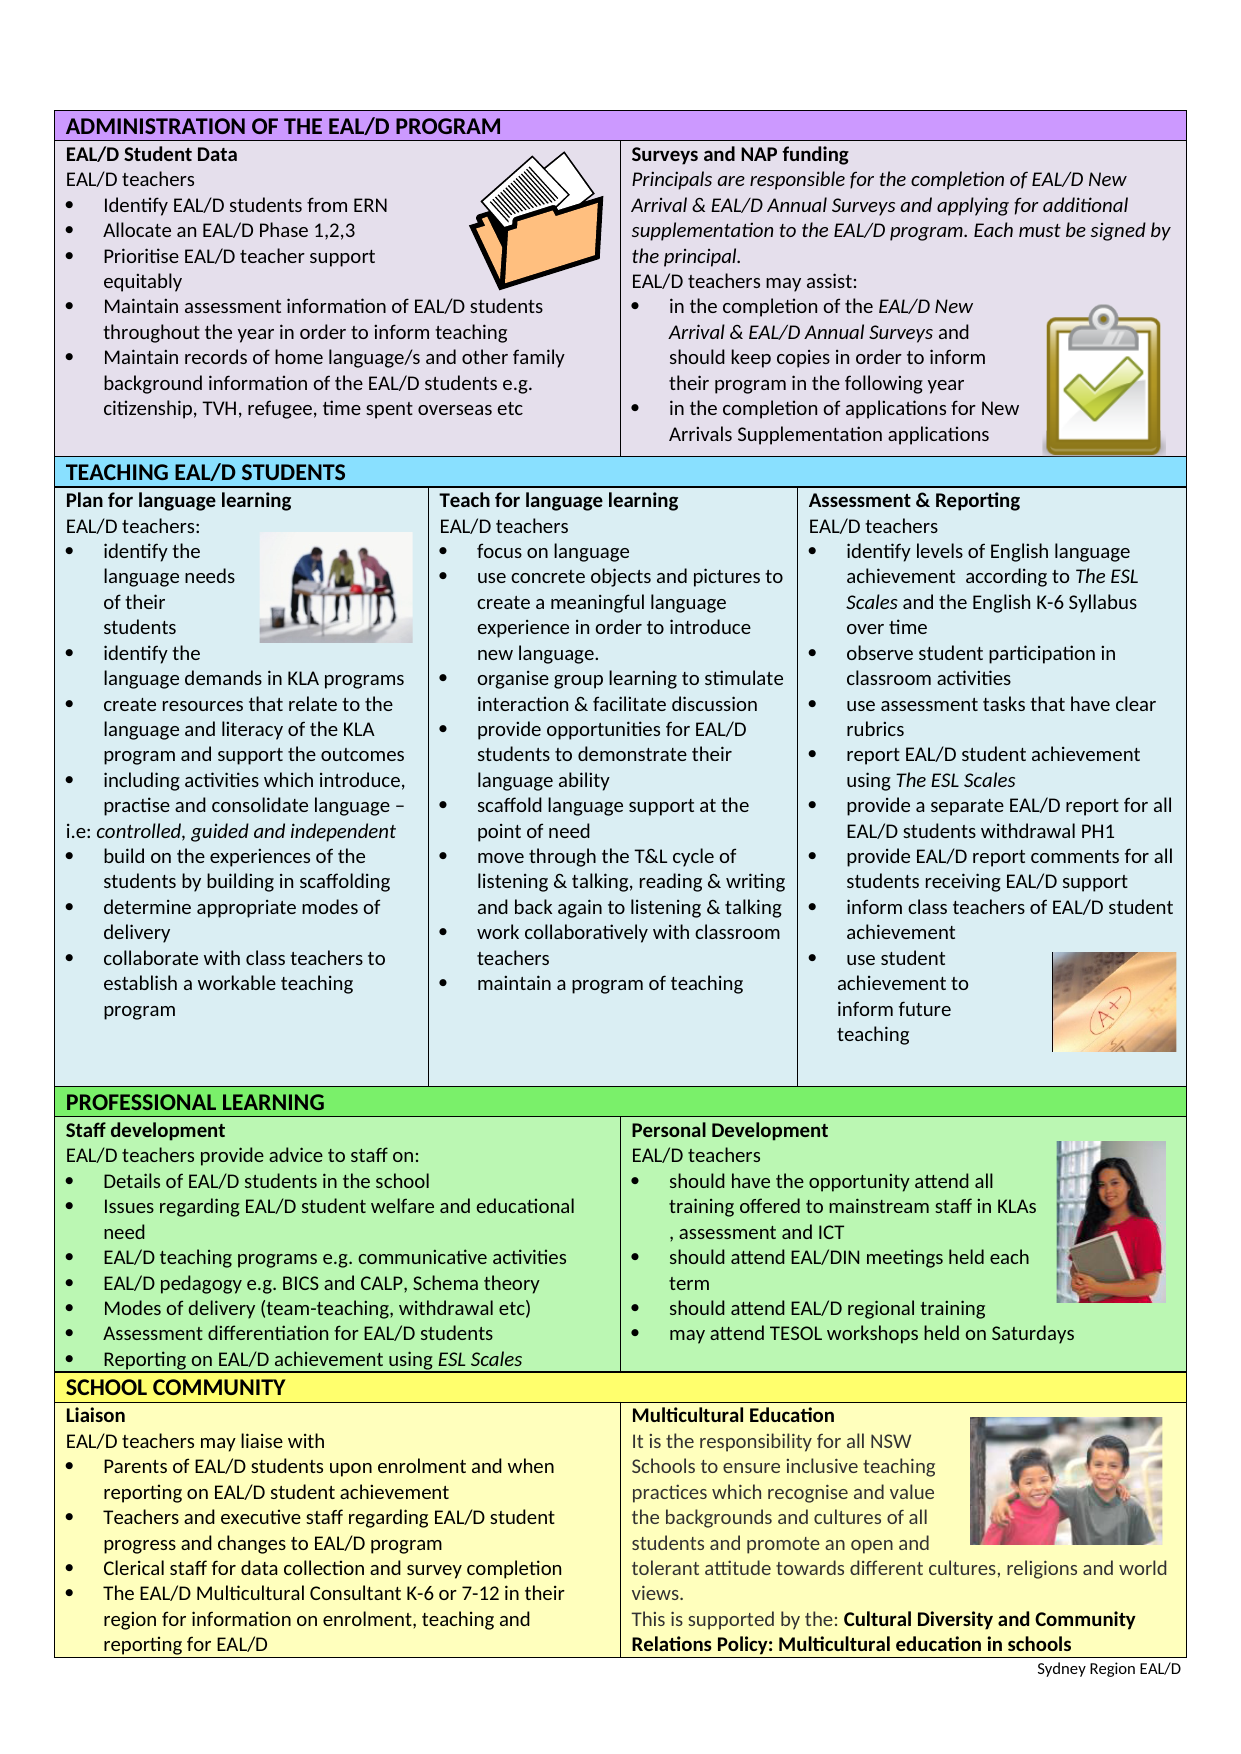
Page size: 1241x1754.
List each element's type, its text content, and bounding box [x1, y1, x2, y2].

table_cell Teach for language learning EAL/D teachers focus on language use concrete objects and pictures to create a meaningful language experience in order to introduce new language. organise group learning to stimulate interaction & facilitate discussion provide opportunities for EAL/D students to demonstrate their language ability scaffold language support at the point of need move through the T&L cycle of listening & talking, reading & writing and back again to listening & talking work collaboratively with classroom teachers maintain a program of teaching [429, 488, 797, 1086]
table_header ADMINISTRATION OF THE EAL/D PROGRAM [55, 111, 1186, 140]
table_cell PROFESSIONAL LEARNING [55, 1087, 1186, 1116]
table_cell Liaison EAL/D teachers may liaise with Parents of EAL/D students upon enrolment and when reporting on EAL/D student achievement Teachers and executive staff regarding EAL/D student progress and changes to EAL/D program Clerical staff for data collection and survey completion The EAL/D Multicultural Consultant K-6 or 7-12 in their region for information on enrolment, teaching and reporting for EAL/D [55, 1403, 620, 1657]
table_cell Assessment & Reporting EAL/D teachers identify levels of English language achievement according to The ESL Scales and the English K-6 Syllabus over time observe student participation in classroom activities use assessment tasks that have clear rubrics report EAL/D student achievement using The ESL Scales provide a separate EAL/D report for all EAL/D students withdrawal PH1 provide EAL/D report comments for all students receiving EAL/D support inform class teachers of EAL/D student achievement use student achievement to inform future teaching [798, 488, 1186, 1086]
table_cell SCHOOL COMMUNITY [55, 1373, 1186, 1402]
picture [1042, 303, 1166, 457]
table_cell Personal Development EAL/D teachers should have the opportunity attend all training offered to mainstream staff in KLAs , assessment and ICT should attend EAL/DIN meetings held each term should attend EAL/D regional training may attend TESOL workshops held on Saturdays [621, 1117, 1186, 1371]
table_cell Multicultural Education It is the responsibility for all NSW Schools to ensure inclusive teaching practices which recognise and value the backgrounds and cultures of all students and promote an open and tolerant attitude towards different cultures, religions and world views. This is supported by the: Cultural Diversity and Community Relations Policy: Multicultural education in schools [621, 1403, 1186, 1657]
picture [1052, 952, 1177, 1052]
table_cell Surveys and NAP funding Principals are responsible for the completion of EAL/D New Arrival & EAL/D Annual Surveys and applying for additional supplementation to the EAL/D program. Each must be signed by the principal. EAL/D teachers may assist: in the completion of the EAL/D New Arrival & EAL/D Annual Surveys and should keep copies in order to inform their program in the following year in the completion of applications for New Arrivals Supplementation applications [621, 141, 1186, 456]
picture [259, 532, 413, 643]
table_cell Plan for language learning EAL/D teachers: identify the language needs of their students identify the language demands in KLA programs create resources that relate to the language and literacy of the KLA program and support the outcomes including activities which introduce, practise and consolidate language – i.e: controlled, guided and independent build on the experiences of the students by building in scaffolding determine appropriate modes of delivery collaborate with class teachers to establish a workable teaching program [55, 488, 428, 1086]
table_cell Staff development EAL/D teachers provide advice to staff on: Details of EAL/D students in the school Issues regarding EAL/D student welfare and educational need EAL/D teaching programs e.g. communicative activities EAL/D pedagogy e.g. BICS and CALP, Schema theory Modes of delivery (team-teaching, withdrawal etc) Assessment differentiation for EAL/D students Reporting on EAL/D achievement using ESL Scales [55, 1117, 620, 1371]
text Sydney Region EAL/D [59, 1658, 1181, 1678]
table_cell EAL/D Student Data EAL/D teachers Identify EAL/D students from ERN Allocate an EAL/D Phase 1,2,3 Prioritise EAL/D teacher support equitably Maintain assessment information of EAL/D students throughout the year in order to inform teaching Maintain records of home language/s and other family background information of the EAL/D students e.g. citizenship, TVH, refugee, time spent overseas etc [55, 141, 620, 456]
table_cell TEACHING EAL/D STUDENTS [55, 457, 1186, 486]
